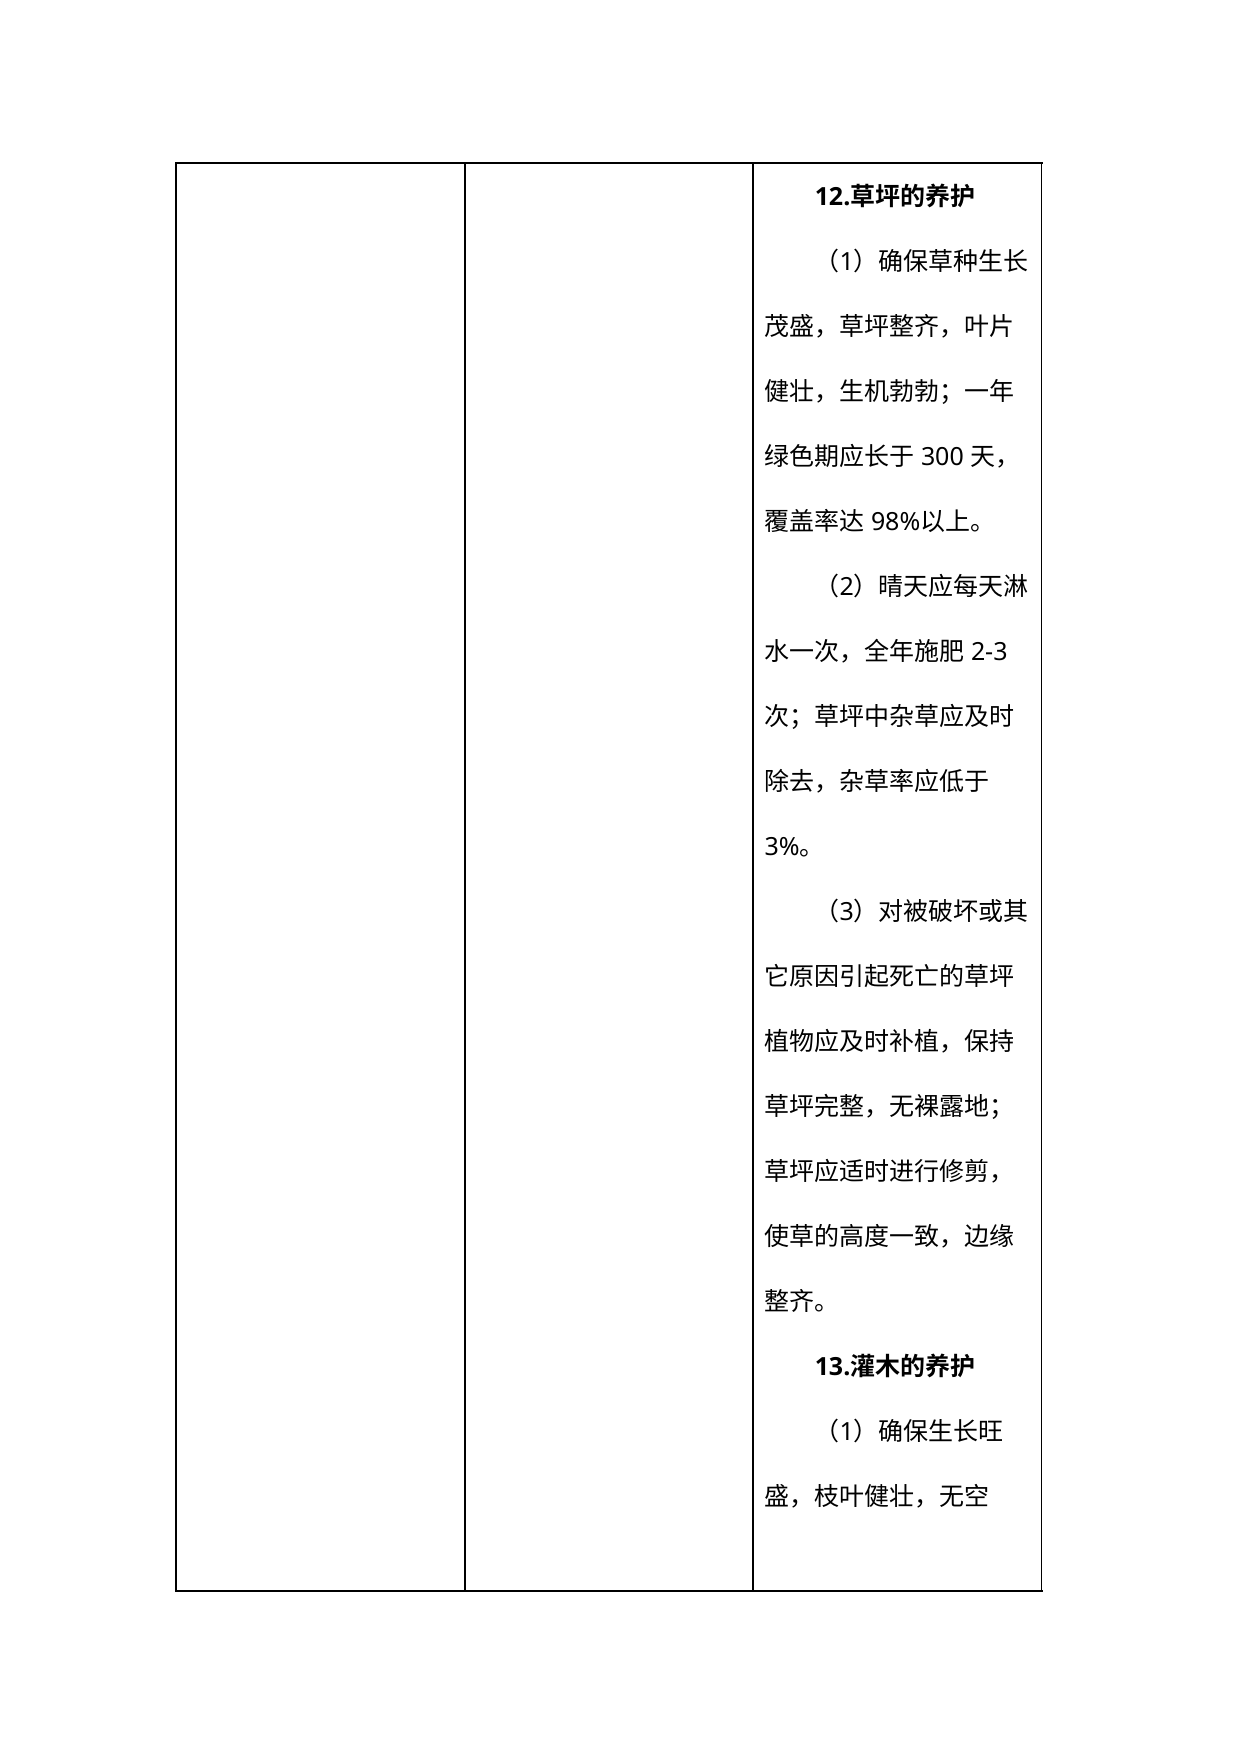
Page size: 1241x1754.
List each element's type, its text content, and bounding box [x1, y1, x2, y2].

table_cell [466, 164, 752, 1590]
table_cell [754, 164, 1041, 1590]
table_cell 2 [177, 164, 464, 1590]
